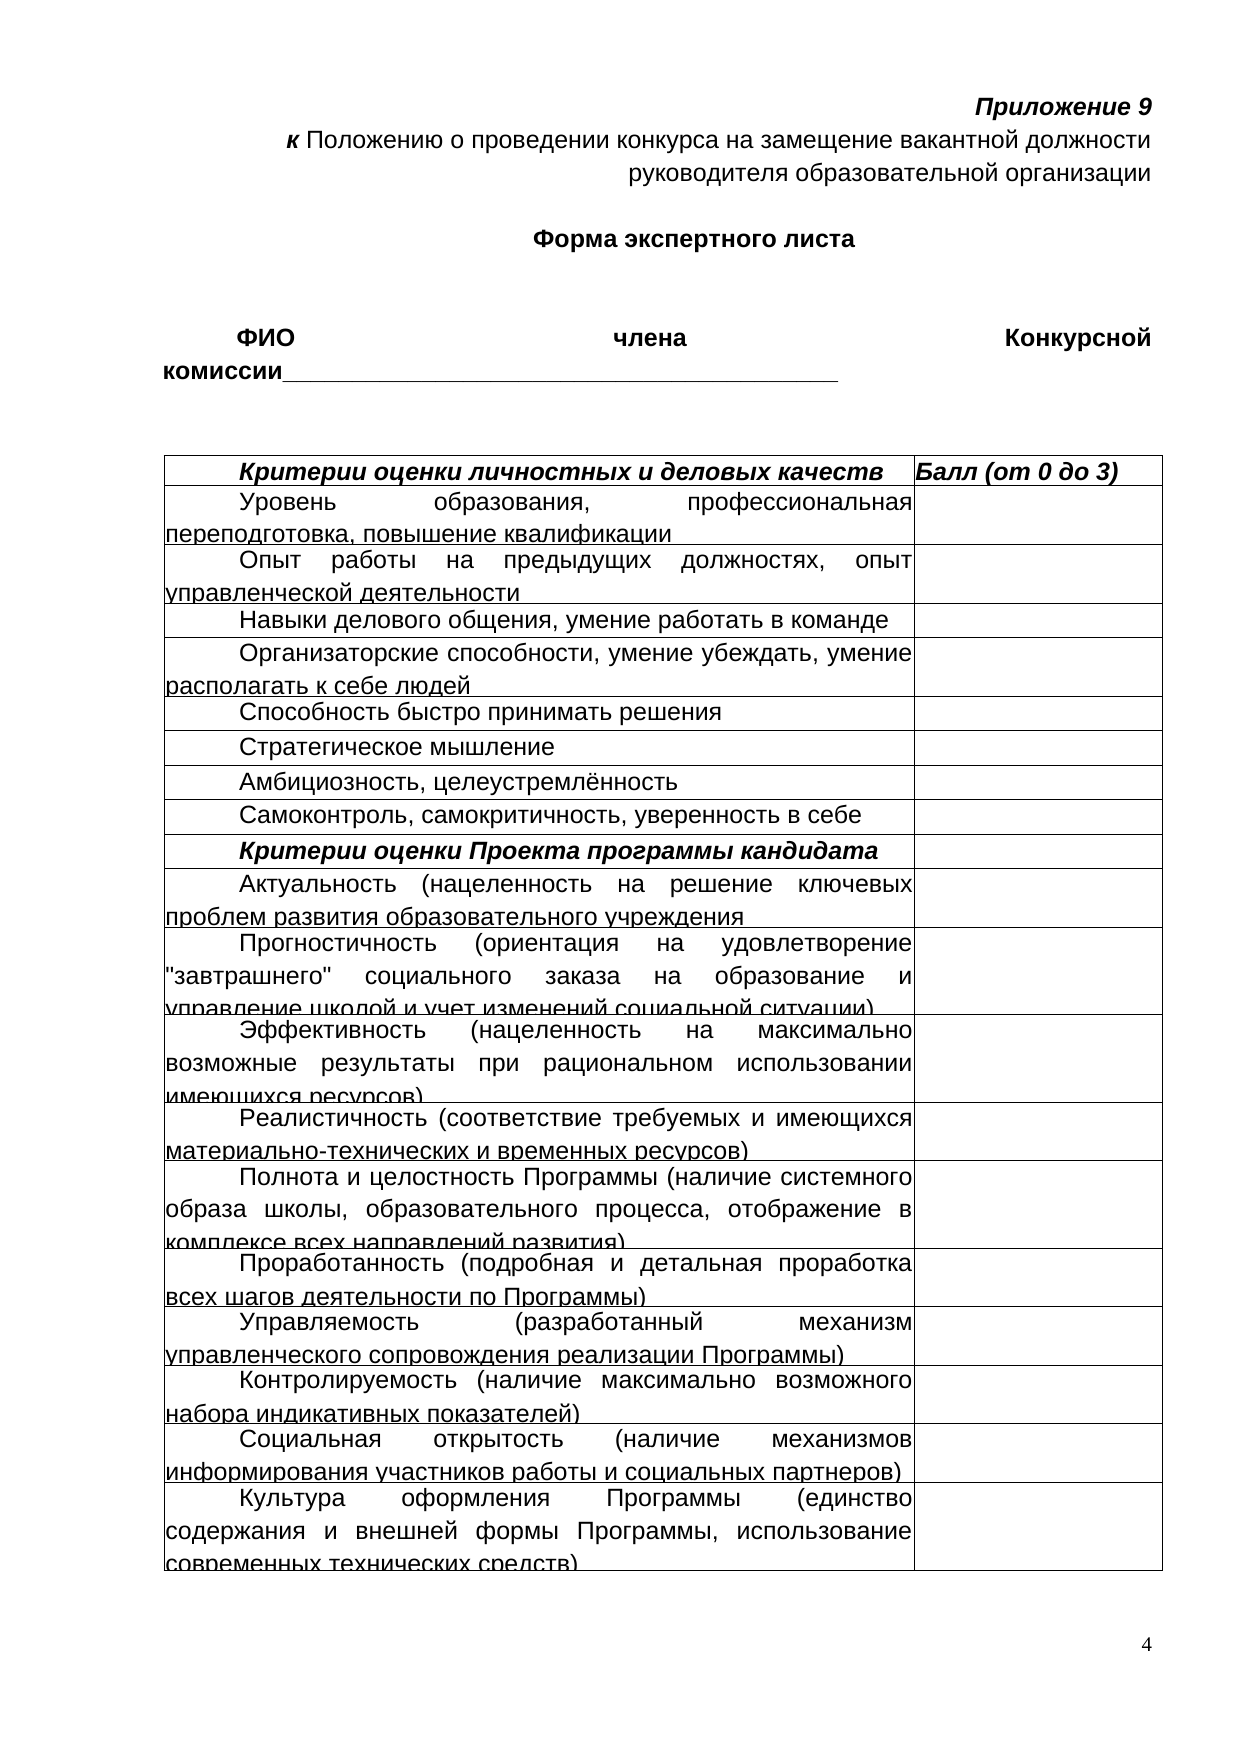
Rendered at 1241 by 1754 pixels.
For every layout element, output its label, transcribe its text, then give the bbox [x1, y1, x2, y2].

table_cell Проработанность (подробная и детальная проработка всех шагов деятельности по Программы) [165, 1249, 914, 1306]
table_cell Эффективность (нацеленность на максимально возможные результаты при рациональном использовании имеющихся ресурсов) [165, 1015, 914, 1102]
text к Положению о проведении конкурса на замещение вакантной должности руководителя образовательной организации [162, 125, 1152, 187]
table_cell Организаторские способности, умение убеждать, умение располагать к себе людей [165, 638, 914, 696]
table_cell Культура оформления Программы (единство содержания и внешней формы Программы, использование современных технических средств) [165, 1483, 914, 1570]
text Форма экспертного листа [162, 224, 1152, 253]
table_cell Контролируемость (наличие максимально возможного набора индикативных показателей) [165, 1366, 914, 1423]
table_cell [915, 1015, 1162, 1102]
table_cell [915, 928, 1162, 1014]
table_cell Актуальность (нацеленность на решение ключевых проблем развития образовательного учреждения [165, 869, 914, 927]
table_cell [915, 697, 1162, 730]
text ФИО члена Конкурсной комиссии________________________________________ [162, 323, 1152, 385]
table_cell [915, 1307, 1162, 1364]
table_cell Социальная открытость (наличие механизмов информирования участников работы и социальных партнеров) [165, 1424, 914, 1482]
table_cell [915, 800, 1162, 834]
table_cell Способность быстро принимать решения [165, 697, 914, 730]
table_cell Самоконтроль, самокритичность, уверенность в себе [165, 800, 914, 834]
table_header Балл (от 0 до 3) [915, 456, 1162, 485]
table_cell Критерии оценки Проекта программы кандидата [165, 835, 914, 868]
table_cell Реалистичность (соответствие требуемых и имеющихся материально-технических и временных ресурсов) [165, 1103, 914, 1160]
table_cell [915, 1366, 1162, 1423]
table_cell [915, 545, 1162, 602]
table_cell [915, 731, 1162, 765]
table_cell Опыт работы на предыдущих должностях, опыт управленческой деятельности [165, 545, 914, 602]
table_cell [915, 638, 1162, 696]
table_cell [915, 1483, 1162, 1570]
table_cell [915, 766, 1162, 799]
table_cell Уровень образования, профессиональная переподготовка, повышение квалификации [165, 486, 914, 544]
table_cell [915, 835, 1162, 868]
table_cell [915, 1103, 1162, 1160]
table_cell [915, 486, 1162, 544]
table_cell Прогностичность (ориентация на удовлетворение "завтрашнего" социального заказа на образование и управление школой и учет изменений социальной ситуации) [165, 928, 914, 1014]
table_header Критерии оценки личностных и деловых качеств [165, 456, 914, 485]
table_cell [915, 1249, 1162, 1306]
table_cell Стратегическое мышление [165, 731, 914, 765]
table_cell Управляемость (разработанный механизм управленческого сопровождения реализации Программы) [165, 1307, 914, 1364]
text Приложение 9 [162, 92, 1152, 121]
table_cell Амбициозность, целеустремлённость [165, 766, 914, 799]
table_cell Полнота и целостность Программы (наличие системного образа школы, образовательного процесса, отображение в комплексе всех направлений развития) [165, 1161, 914, 1247]
table_cell [915, 604, 1162, 637]
table_cell Навыки делового общения, умение работать в команде [165, 604, 914, 637]
table_cell [915, 869, 1162, 927]
table_cell [915, 1161, 1162, 1247]
table_cell [915, 1424, 1162, 1482]
